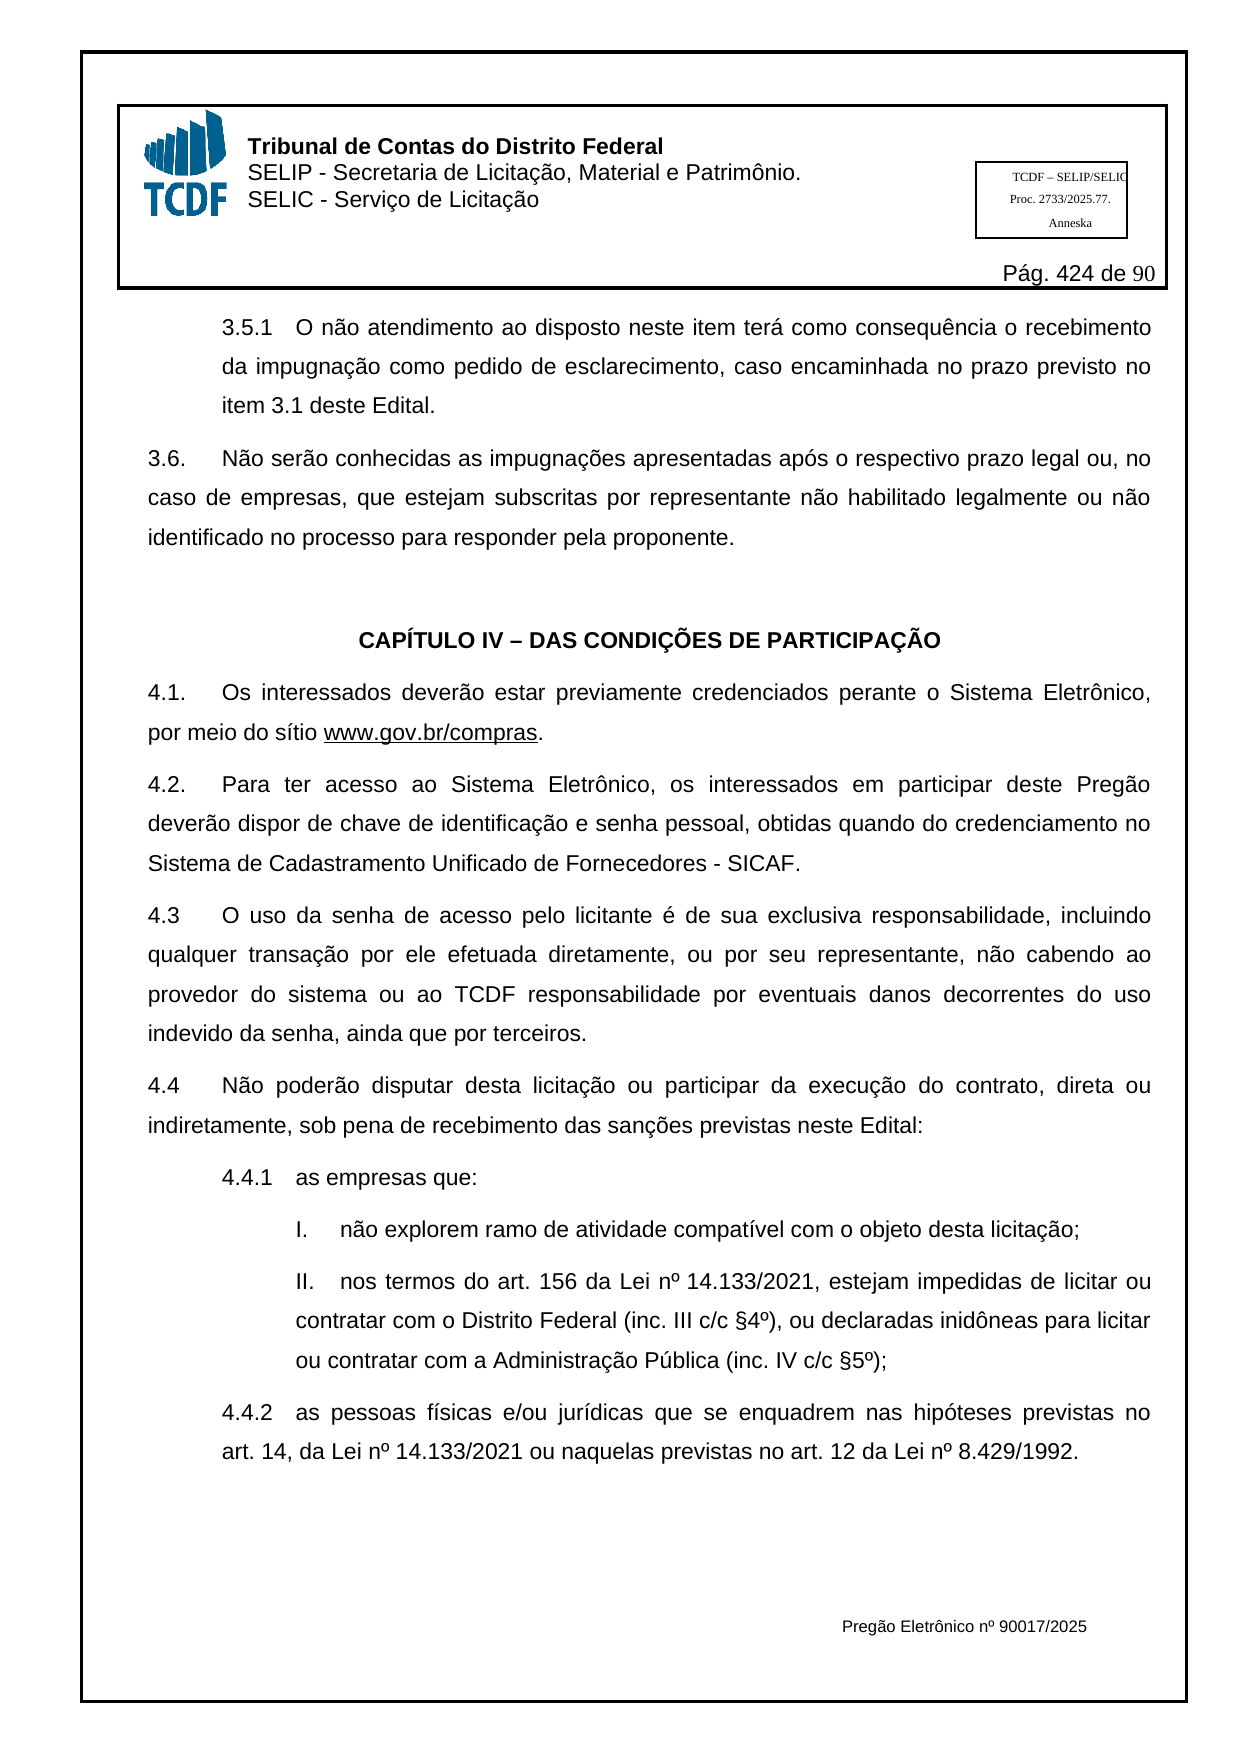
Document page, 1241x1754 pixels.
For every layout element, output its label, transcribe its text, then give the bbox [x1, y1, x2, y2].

text 4.1. Os interessados deverão estar previamente credenciados perante o Sistema Eletrônico, por meio do sítio www.gov.br/compras. [148, 679, 1152, 745]
text 4.4 Não poderão disputar desta licitação ou participar da execução do contrato, direta ou indiretamente, sob pena de recebimento das sanções previstas neste Edital: [148, 1072, 1152, 1138]
text 4.2. Para ter acesso ao Sistema Eletrônico, os interessados em participar deste Pregão deverão dispor de chave de identificação e senha pessoal, obtidas quando do credenciamento no Sistema de Cadastramento Unificado de Fornecedores - SICAF. [148, 771, 1152, 876]
picture [129, 107, 241, 218]
text 4.4.2 as pessoas físicas e/ou jurídicas que se enquadrem nas hipóteses previstas no art. 14, da Lei nº 14.133/2021 ou naquelas previstas no art. 12 da Lei nº 8.429/1992. [222, 1398, 1152, 1464]
text 3.5.1 O não atendimento ao disposto neste item terá como consequência o recebimento da impugnação como pedido de esclarecimento, caso encaminhada no prazo previsto no item 3.1 deste Edital. [222, 313, 1152, 419]
text CAPÍTULO IV – DAS CONDIÇÕES DE PARTICIPAÇÃO [148, 627, 1152, 654]
text 4.3 O uso da senha de acesso pelo licitante é de sua exclusiva responsabilidade, incluindo qualquer transação por ele efetuada diretamente, ou por seu representante, não cabendo ao provedor do sistema ou ao TCDF responsabilidade por eventuais danos decorrentes do uso indevido da senha, ainda que por terceiros. [148, 902, 1152, 1047]
text II. nos termos do art. 156 da Lei nº 14.133/2021, estejam impedidas de licitar ou contratar com o Distrito Federal (inc. III c/c §4º), ou declaradas inidôneas para licitar ou contratar com a Administração Pública (inc. IV c/c §5º); [295, 1268, 1152, 1373]
text 4.4.1 as empresas que: [222, 1164, 1152, 1190]
text I. não explorem ramo de atividade compatível com o objeto desta licitação; [295, 1216, 1152, 1242]
text 3.6. Não serão conhecidas as impugnações apresentadas após o respectivo prazo legal ou, no caso de empresas, que estejam subscritas por representante não habilitado legalmente ou não identificado no processo para responder pela proponente. [148, 444, 1152, 550]
